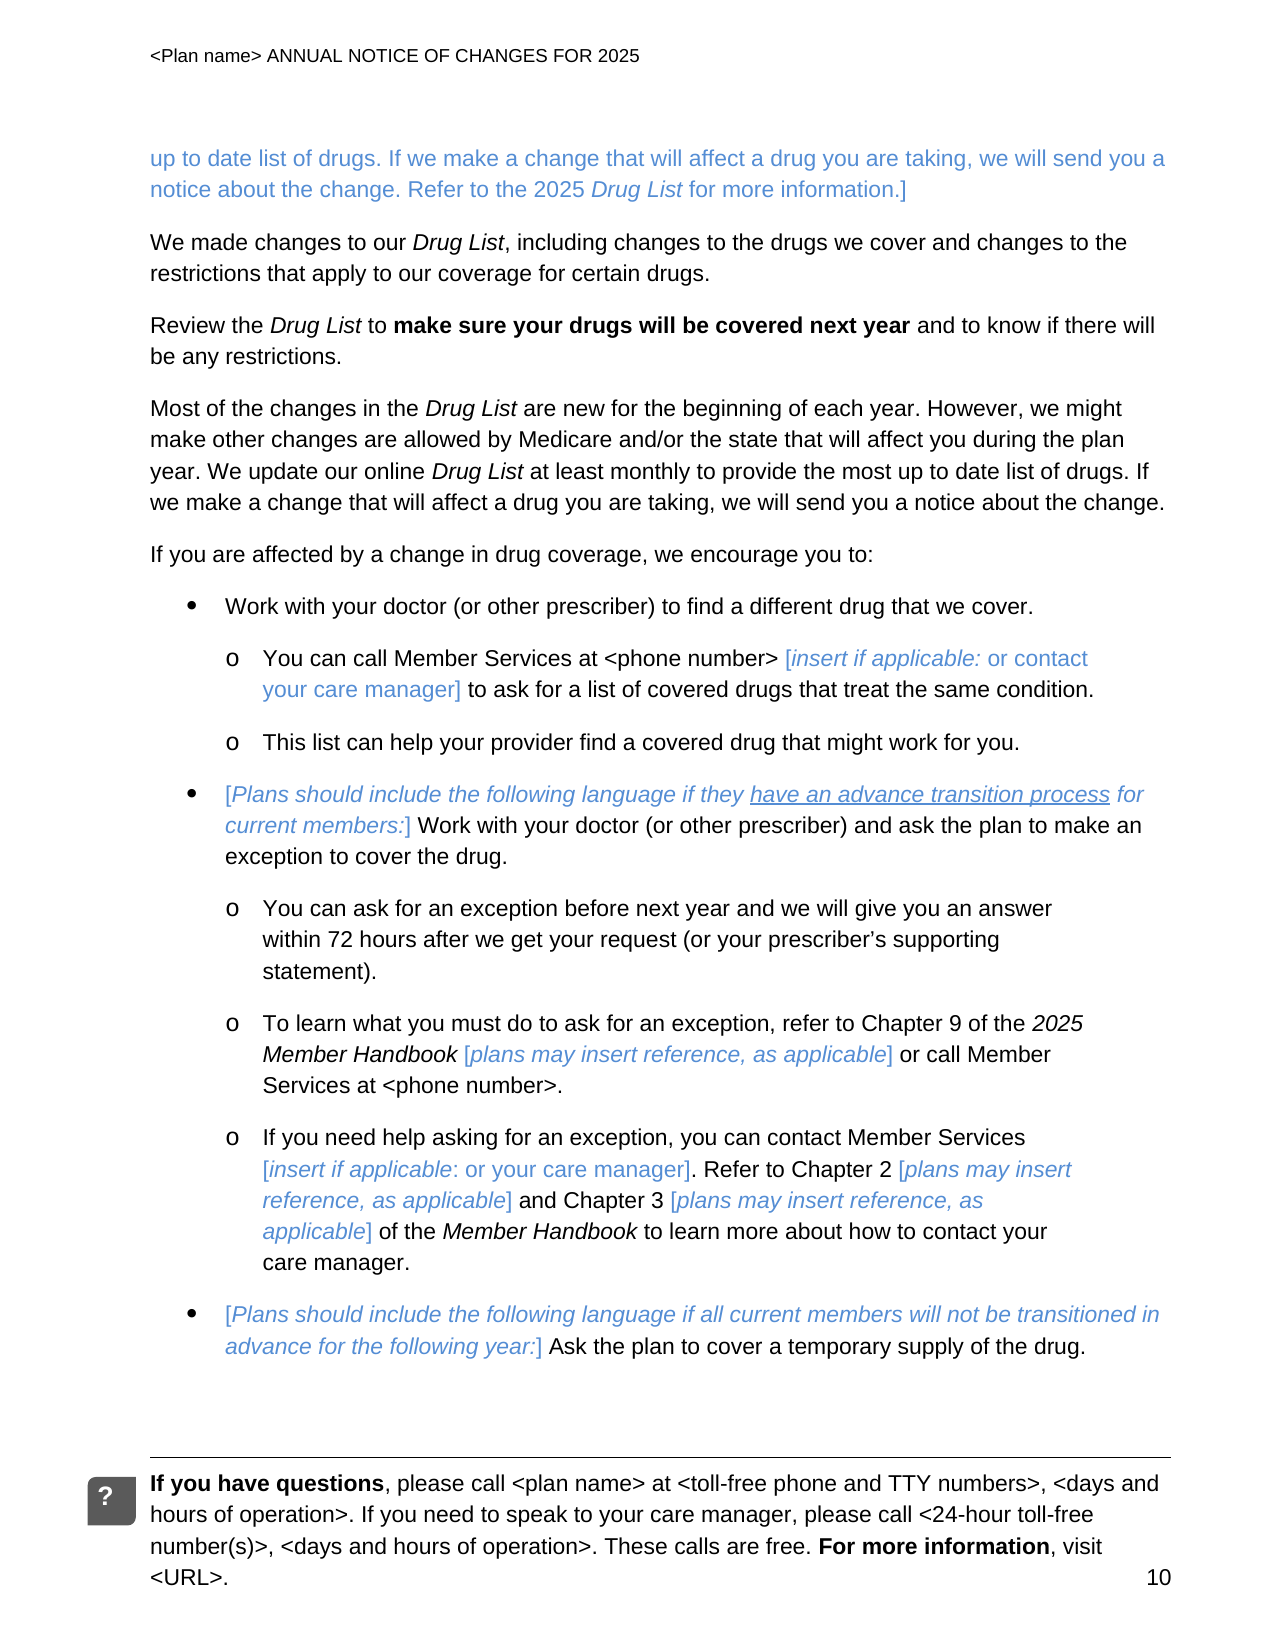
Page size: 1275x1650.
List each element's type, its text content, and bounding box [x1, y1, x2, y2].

list You can ask for an exception before next year and we will give you an answer within 72 hours after we get your request (or your prescriber’s supporting statement). [225, 892, 1096, 985]
text If you are affected by a change in drug coverage, we encourage you to: [150, 537, 1171, 569]
text Most of the changes in the Drug List are new for the beginning of each year. However, we might make other changes are allowed by Medicare and/or the state that will affect you during the plan year. We update our online Drug List at least monthly to provide the most up to date list of drugs. If we make a change that will affect a drug you are taking, we will send you a notice about the change. [150, 392, 1171, 517]
list This list can help your provider find a covered drug that might work for you. [225, 725, 1096, 756]
list To learn what you must do to ask for an exception, refer to Chapter 9 of the 2025 Member Handbook [plans may insert reference, as applicable] or call Member Services at <phone number>. [225, 1006, 1096, 1100]
text Review the Drug List to make sure your drugs will be covered next year and to know if there will be any restrictions. [150, 308, 1171, 371]
list Work with your doctor (or other prescriber) to find a different drug that we cover. [187, 589, 1171, 621]
list If you need help asking for an exception, you can contact Member Services [insert if applicable: or your care manager]. Refer to Chapter 2 [plans may insert reference, as applicable] and Chapter 3 [plans may insert reference, as applicable] of the Member Handbook to learn more about how to contact your care manager. [225, 1121, 1096, 1277]
list [Plans should include the following language if they have an advance transition process for current members:] Work with your doctor (or other prescriber) and ask the plan to make an exception to cover the drug. [187, 777, 1171, 871]
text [150, 142, 1171, 204]
list [Plans should include the following language if all current members will not be transitioned in advance for the following year:] Ask the plan to cover a temporary supply of the drug. [187, 1298, 1171, 1360]
list You can call Member Services at <phone number> [insert if applicable: or contact your care manager] to ask for a list of covered drugs that treat the same condition. [225, 642, 1096, 704]
text We made changes to our Drug List, including changes to the drugs we cover and changes to the restrictions that apply to our coverage for certain drugs. [150, 225, 1171, 287]
